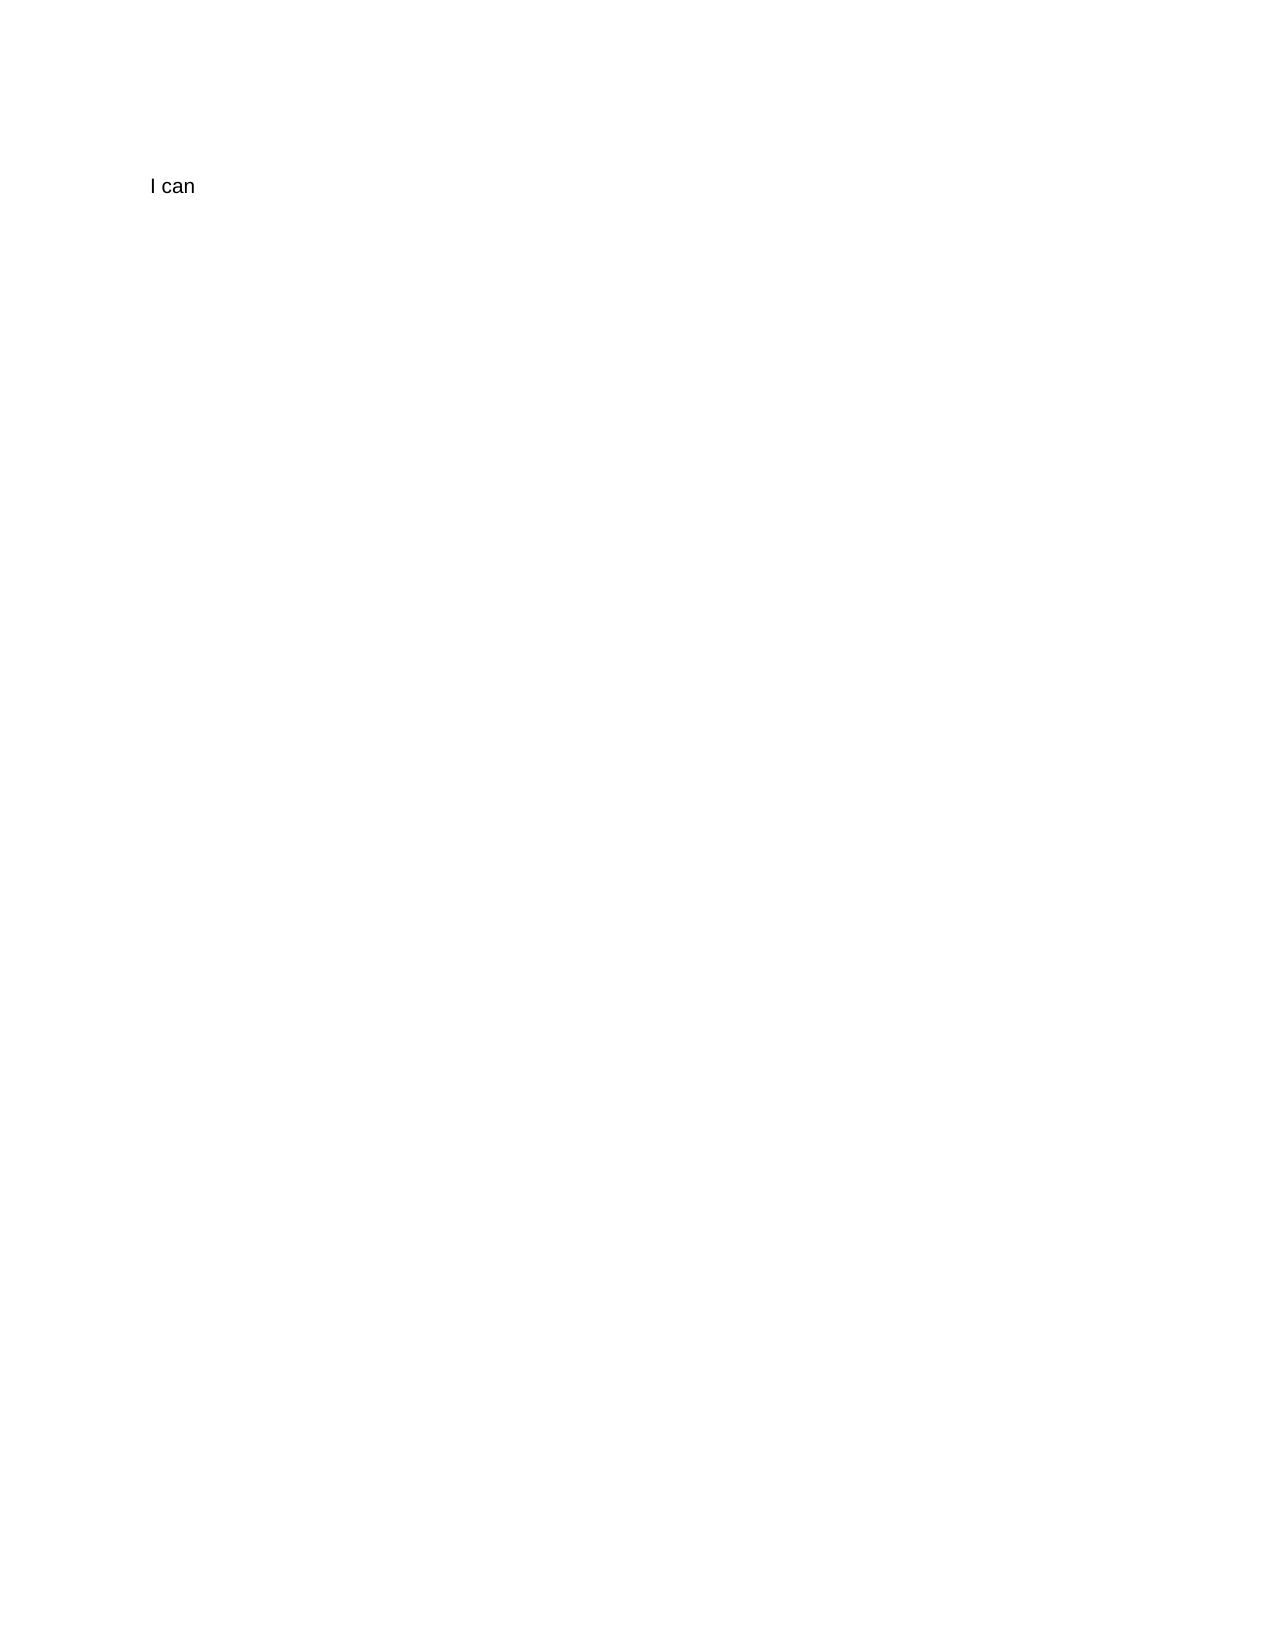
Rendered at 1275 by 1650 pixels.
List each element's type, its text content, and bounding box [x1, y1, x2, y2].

text I can [150, 174, 1125, 198]
